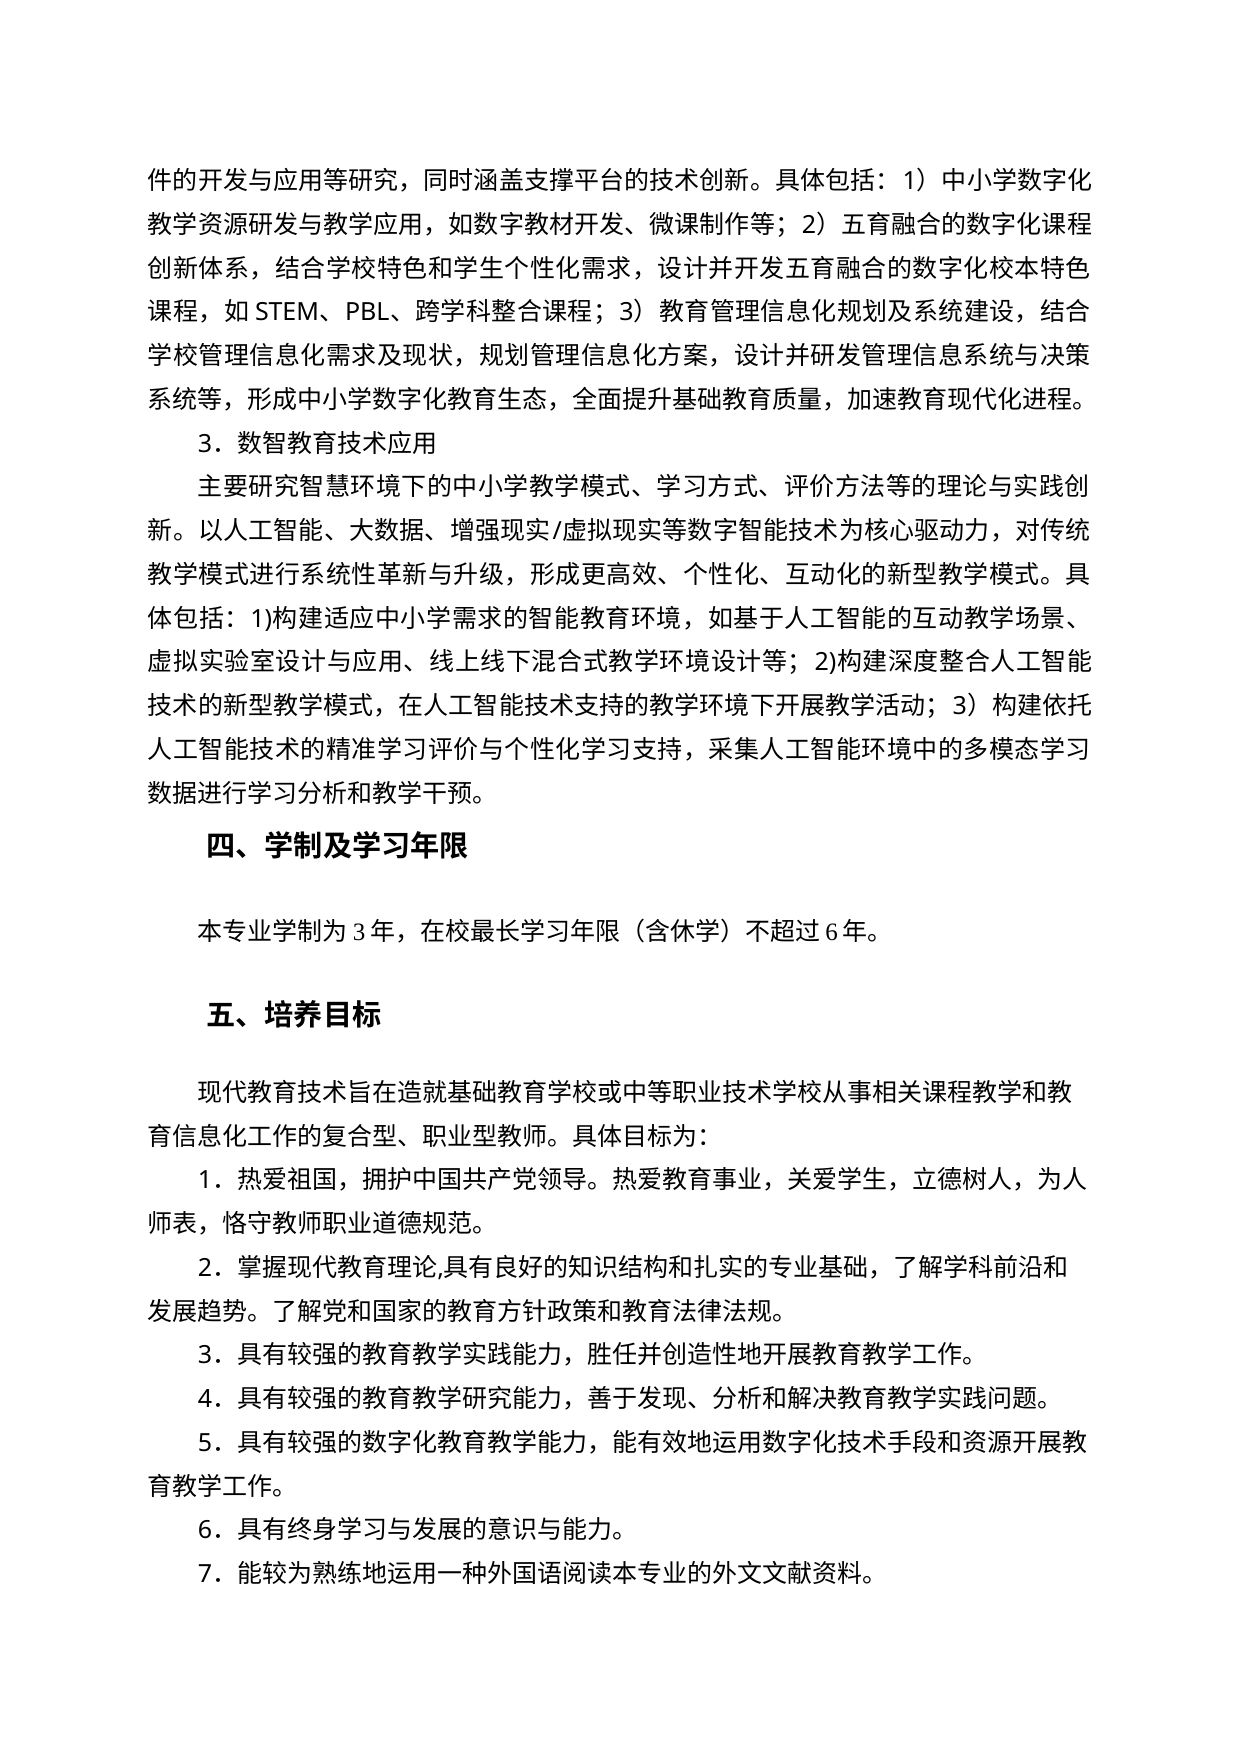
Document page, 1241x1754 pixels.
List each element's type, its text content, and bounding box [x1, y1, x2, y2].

text 本专业学制为3年，在校最长学习年限（含休学）不超过6年。 [148, 897, 1092, 962]
text 1．热爱祖国，拥护中国共产党领导。热爱教育事业，关爱学生，立德树人，为人师表，恪守教师职业道德规范。 [148, 1154, 1092, 1241]
text 4．具有较强的教育教学研究能力，善于发现、分析和解决教育教学实践问题。 [148, 1372, 1092, 1416]
text 6．具有终身学习与发展的意识与能力。 [148, 1504, 1092, 1547]
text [148, 154, 1092, 417]
text 现代教育技术旨在造就基础教育学校或中等职业技术学校从事相关课程教学和教育信息化工作的复合型、职业型教师。具体目标为： [148, 1066, 1092, 1154]
text 2．掌握现代教育理论,具有良好的知识结构和扎实的专业基础，了解学科前沿和发展趋势。了解党和国家的教育方针政策和教育法律法规。 [148, 1241, 1092, 1329]
list 五、培养目标 [148, 980, 1092, 1045]
text 7．能较为熟练地运用一种外国语阅读本专业的外文文献资料。 [148, 1547, 1092, 1591]
text 四、学制及学习年限 [148, 811, 1092, 876]
text 5．具有较强的数字化教育教学能力，能有效地运用数字化技术手段和资源开展教育教学工作。 [148, 1416, 1092, 1504]
list 3．数智教育技术应用 [148, 417, 1092, 461]
text 3．具有较强的教育教学实践能力，胜任并创造性地开展教育教学工作。 [148, 1329, 1092, 1372]
text 主要研究智慧环境下的中小学教学模式、学习方式、评价方法等的理论与实践创新。以人工智能、大数据、增强现实/虚拟现实等数字智能技术为核心驱动力，对传统教学模式进行系统性革新与升级，形成更高效、个性化、互动化的新型教学模式。具体包括：1)构建适应中小学需求的智能教育环境，如基于人工智能的互动教学场景、虚拟实验室设计与应用、线上线下混合式教学环境设计等；2)构建深度整合人工智能技术的新型教学模式，在人工智能技术支持的教学环境下开展教学活动；3）构建依托人工智能技术的精准学习评价与个性化学习支持，采集人工智能环境中的多模态学习数据进行学习分析和教学干预。 [148, 461, 1092, 811]
